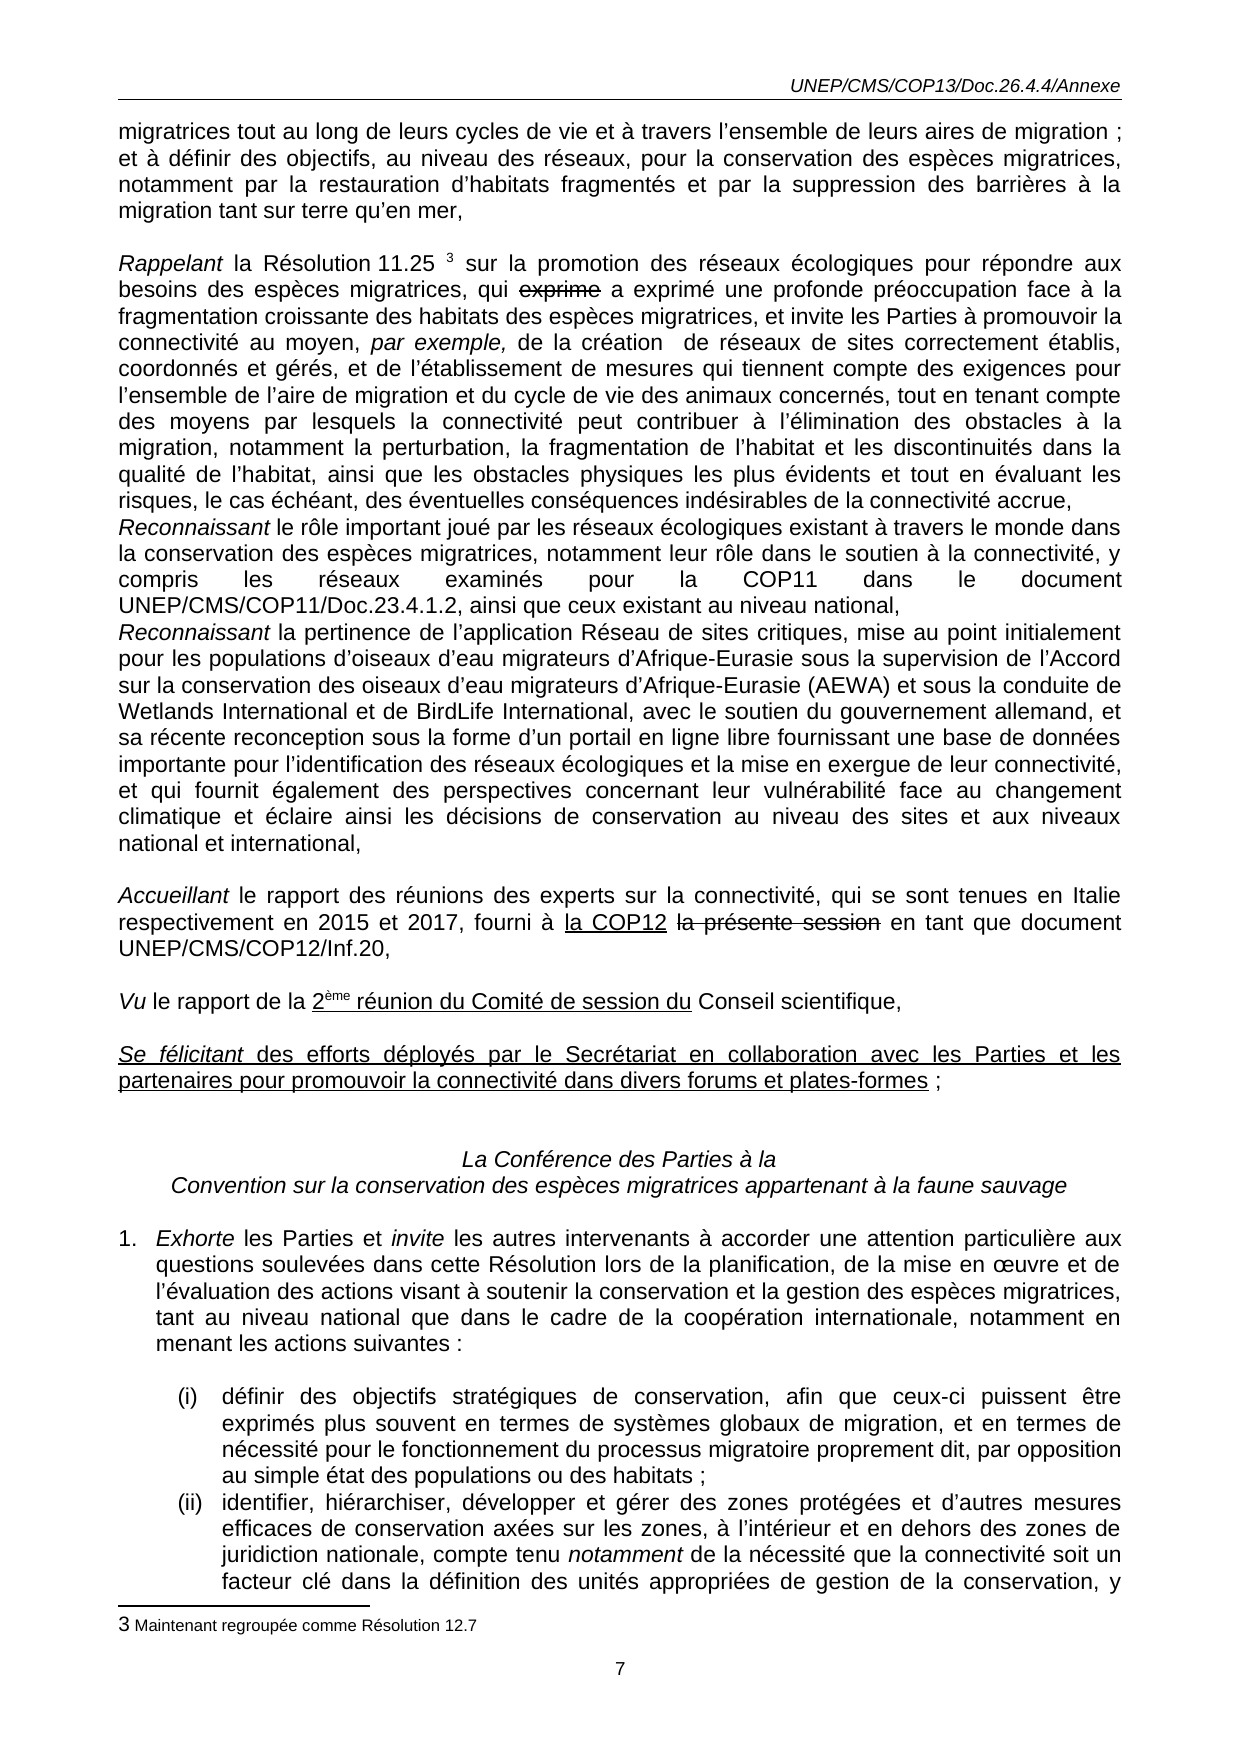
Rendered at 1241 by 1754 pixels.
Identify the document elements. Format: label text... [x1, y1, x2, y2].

text Reconnaissant la pertinence de l’application Réseau de sites critiques, mise au point initialement pour les populations d’oiseaux d’eau migrateurs d’Afrique-Eurasie sous la supervision de l’Accord sur la conservation des oiseaux d’eau migrateurs d’Afrique-Eurasie (AEWA) et sous la conduite de Wetlands International et de BirdLife International, avec le soutien du gouvernement allemand, et sa récente reconception sous la forme d’un portail en ligne libre fournissant une base de données importante pour l’identification des réseaux écologiques et la mise en exergue de leur connectivité, et qui fournit également des perspectives concernant leur vulnérabilité face au changement climatique et éclaire ainsi les décisions de conservation au niveau des sites et aux niveaux national et international, [118, 619, 1122, 856]
text Convention sur la conservation des espèces migratrices appartenant à la faune sauvage [118, 1172, 1122, 1199]
text Vu le rapport de la 2ème réunion du Comité de session du Conseil scientifique, [118, 988, 1122, 1014]
list Exhorte les Parties et invite les autres intervenants à accorder une attention particulière aux questions soulevées dans cette Résolution lors de la planification, de la mise en œuvre et de l’évaluation des actions visant à soutenir la conservation et la gestion des espèces migratrices, tant au niveau national que dans le cadre de la coopération internationale, notamment en menant les actions suivantes : [118, 1225, 1122, 1357]
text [177, 1488, 1122, 1594]
list définir des objectifs stratégiques de conservation, afin que ceux-ci puissent être exprimés plus souvent en termes de systèmes globaux de migration, et en termes de nécessité pour le fonctionnement du processus migratoire proprement dit, par opposition au simple état des populations ou des habitats ; [177, 1383, 1122, 1488]
text Se félicitant des efforts déployés par le Secrétariat en collaboration avec les Parties et les partenaires pour promouvoir la connectivité dans divers forums et plates-formes ; [118, 1041, 1122, 1093]
text La Conférence des Parties à la [118, 1146, 1122, 1172]
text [118, 118, 1122, 223]
text Accueillant le rapport des réunions des experts sur la connectivité, qui se sont tenues en Italie respectivement en 2015 et 2017, fourni à la COP12 la présente session en tant que document UNEP/CMS/COP12/Inf.20, [118, 882, 1122, 961]
text Reconnaissant le rôle important joué par les réseaux écologiques existant à travers le monde dans la conservation des espèces migratrices, notamment leur rôle dans le soutien à la connectivité, y compris les réseaux examinés pour la COP11 dans le document UNEP/CMS/COP11/Doc.23.4.1.2, ainsi que ceux existant au niveau national, [118, 513, 1122, 619]
text Rappelant la Résolution 11.25 sur la promotion des réseaux écologiques pour répondre aux besoins des espèces migratrices, qui exprime a exprimé une profonde préoccupation face à la fragmentation croissante des habitats des espèces migratrices, et invite les Parties à promouvoir la connectivité au moyen, par exemple, de la création de réseaux de sites correctement établis, coordonnés et gérés, et de l’établissement de mesures qui tiennent compte des exigences pour l’ensemble de l’aire de migration et du cycle de vie des animaux concernés, tout en tenant compte des moyens par lesquels la connectivité peut contribuer à l’élimination des obstacles à la migration, notamment la perturbation, la fragmentation de l’habitat et les discontinuités dans la qualité de l’habitat, ainsi que les obstacles physiques les plus évidents et tout en évaluant les risques, le cas échéant, des éventuelles conséquences indésirables de la connectivité accrue, [118, 250, 1122, 513]
